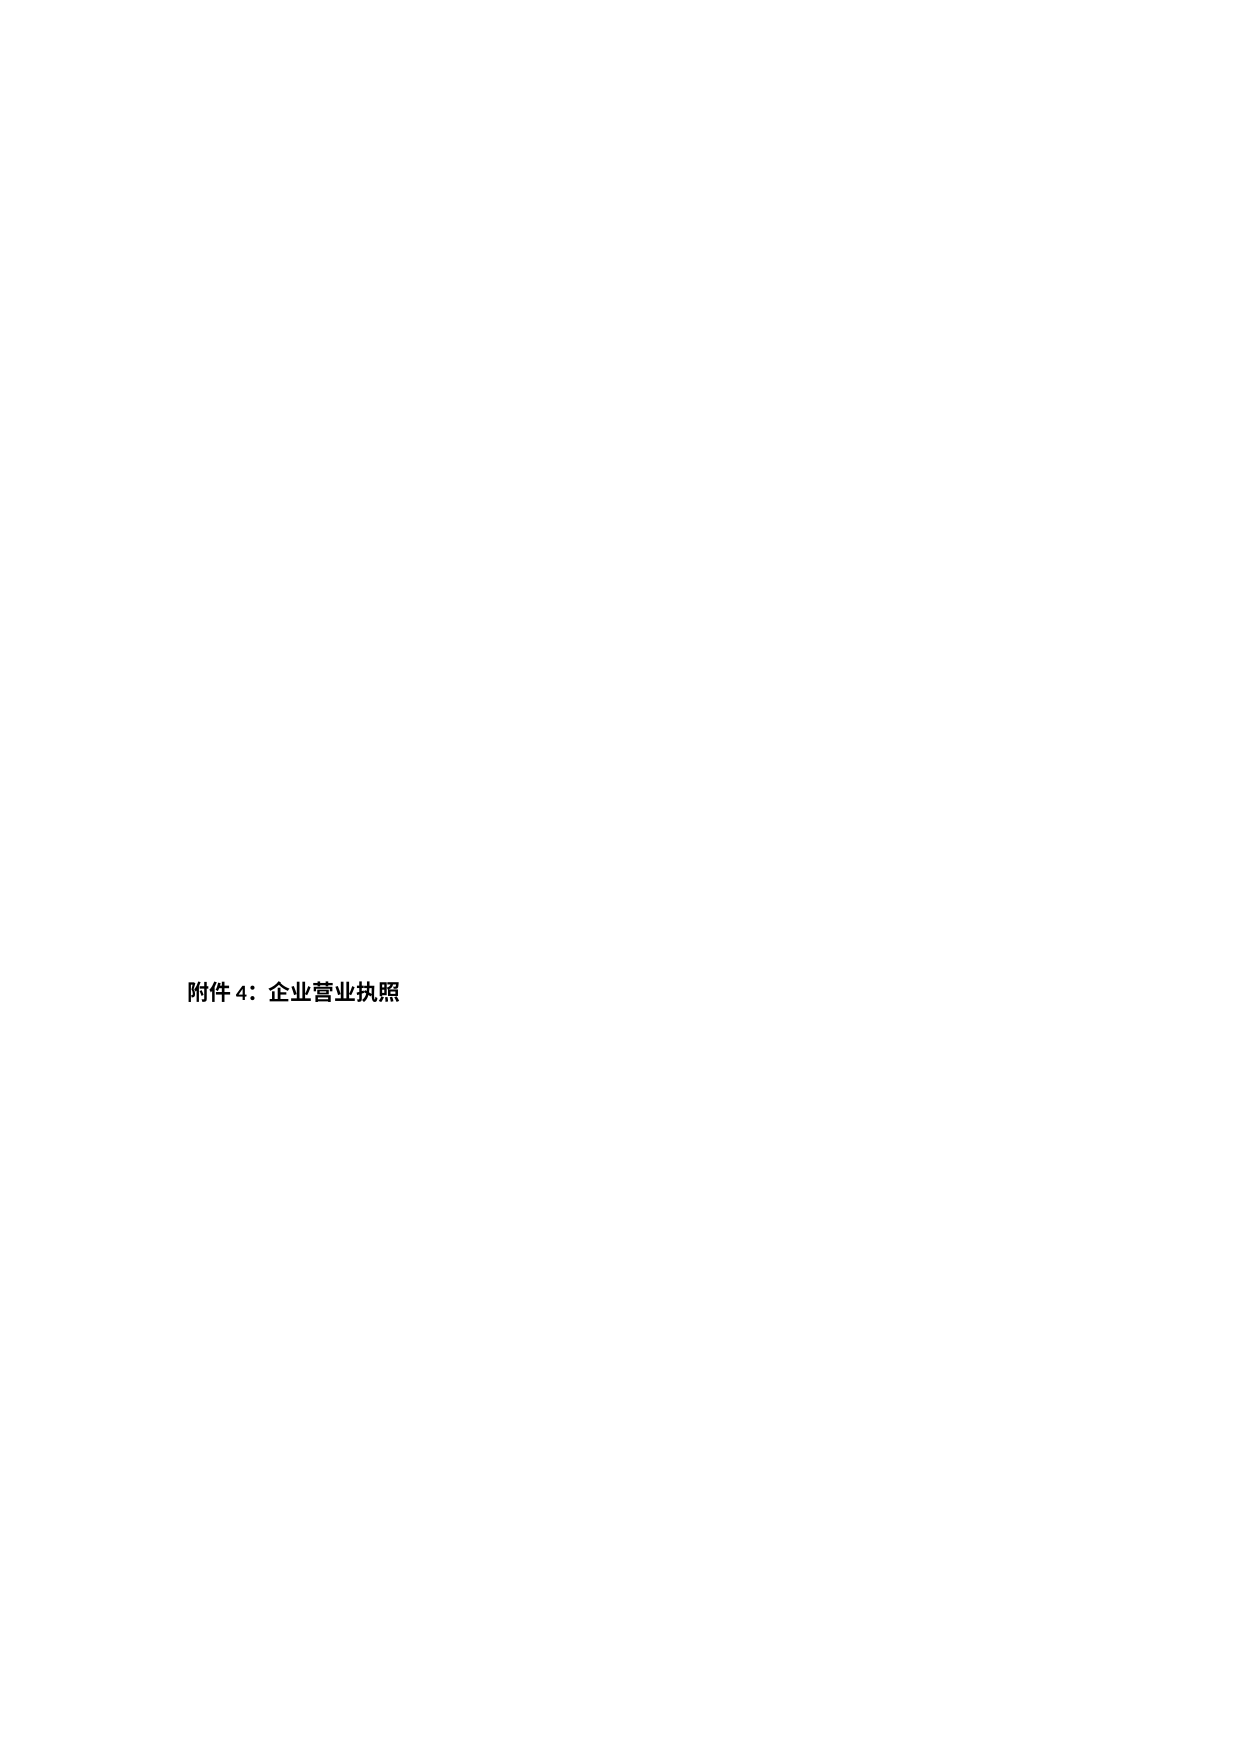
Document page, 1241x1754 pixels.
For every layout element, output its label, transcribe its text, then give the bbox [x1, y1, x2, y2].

text 附件4：企业营业执照 [187, 974, 1053, 1007]
